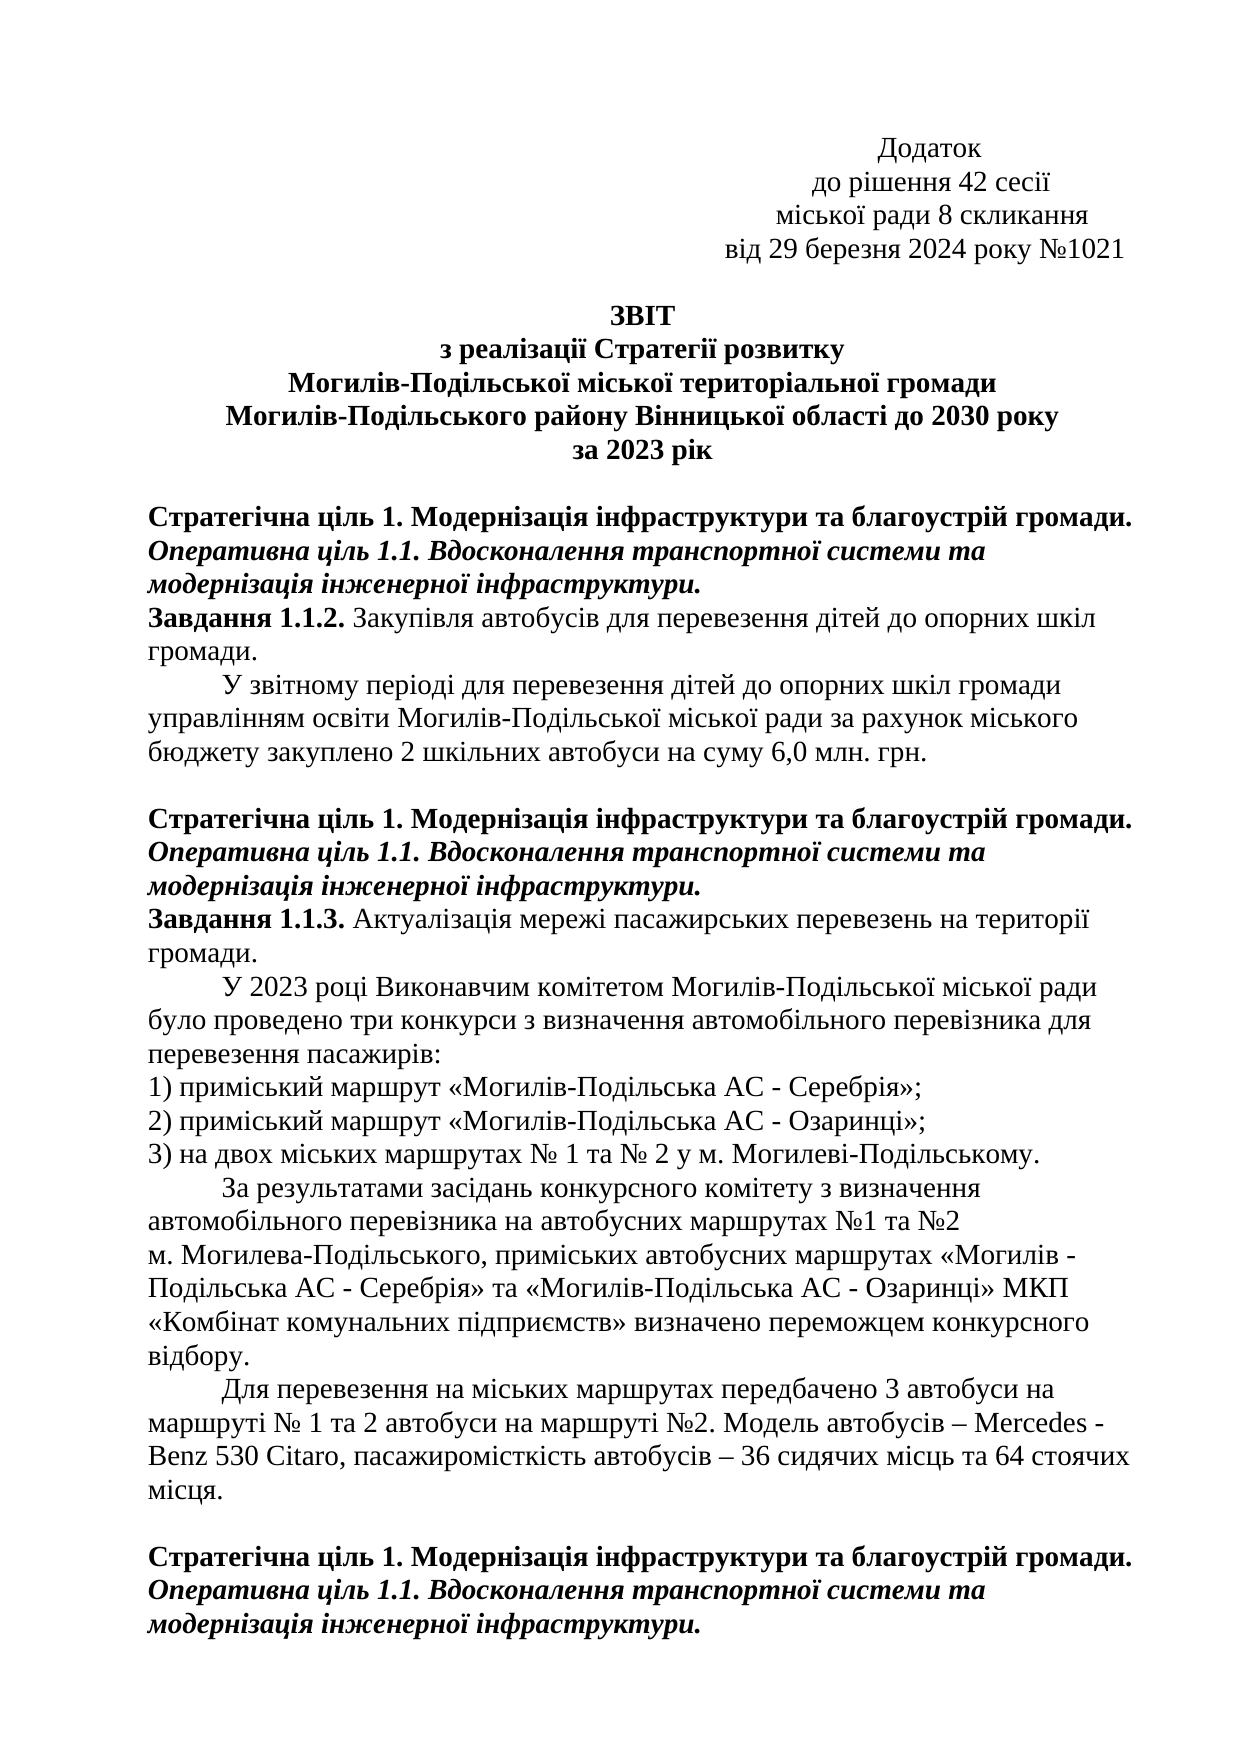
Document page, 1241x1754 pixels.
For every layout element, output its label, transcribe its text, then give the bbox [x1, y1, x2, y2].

text Стратегічна ціль 1. Модернізація інфраструктури та благоустрій громади. [148, 499, 1137, 533]
text Могилів-Подільської міської територіальної громади [148, 365, 1137, 398]
text за 2023 рік [148, 432, 1137, 466]
text Оперативна ціль 1.1. Вдосконалення транспортної системи та модернізація інженерної інфраструктури. [148, 533, 1137, 600]
text Оперативна ціль 1.1. Вдосконалення транспортної системи та модернізація інженерної інфраструктури. [148, 834, 1137, 902]
text 3) на двох міських маршрутах № 1 та № 2 у м. Могилеві-Подільському. [148, 1136, 1137, 1170]
text У звітному періоді для перевезення дітей до опорних шкіл громади управлінням освіти Могилів-Подільської міської ради за рахунок міського бюджету закуплено 2 шкільних автобуси на суму 6,0 млн. грн. [148, 667, 1137, 767]
text до рішення 42 сесії [797, 164, 1137, 197]
text Стратегічна ціль 1. Модернізація інфраструктури та благоустрій громади. [148, 801, 1137, 834]
text від 29 березня 2024 року №1021 [148, 231, 1137, 264]
text Завдання 1.1.2. Закупівля автобусів для перевезення дітей до опорних шкіл громади. [148, 600, 1137, 667]
text м. Могилева-Подільського, приміських автобусних маршрутах «Могилів - Подільська АС - Серебрія» та «Могилів-Подільська АС - Озаринці» МКП «Комбінат комунальних підприємств» визначено переможцем конкурсного відбору. [148, 1237, 1137, 1371]
text Могилів-Подільського району Вінницької області до 2030 року [148, 398, 1137, 432]
text Оперативна ціль 1.1. Вдосконалення транспортної системи та модернізація інженерної інфраструктури. [148, 1572, 1137, 1639]
text 1) приміський маршрут «Могилів-Подільська АС - Серебрія»; [148, 1069, 1137, 1103]
text Завдання 1.1.3. Актуалізація мережі пасажирських перевезень на території громади. [148, 902, 1137, 969]
text Стратегічна ціль 1. Модернізація інфраструктури та благоустрій громади. [148, 1539, 1137, 1572]
text Для перевезення на міських маршрутах передбачено 3 автобуси на маршруті № 1 та 2 автобуси на маршруті №2. Модель автобусів – Mercedes -Benz 530 Citaro, пасажиромісткість автобусів – 36 сидячих місць та 64 стоячих місця. [148, 1371, 1137, 1505]
text 2) приміський маршрут «Могилів-Подільська АС - Озаринці»; [148, 1103, 1137, 1136]
text За результатами засідань конкурсного комітету з визначення автомобільного перевізника на автобусних маршрутах №1 та №2 [148, 1170, 1137, 1237]
text Додаток [797, 130, 1137, 164]
text У 2023 році Виконавчим комітетом Могилів-Подільської міської ради було проведено три конкурси з визначення автомобільного перевізника для перевезення пасажирів: [148, 969, 1137, 1069]
text ЗВІТ [148, 298, 1137, 331]
text міської ради 8 скликання [148, 197, 1137, 231]
text з реалізації Стратегії розвитку [148, 331, 1137, 365]
